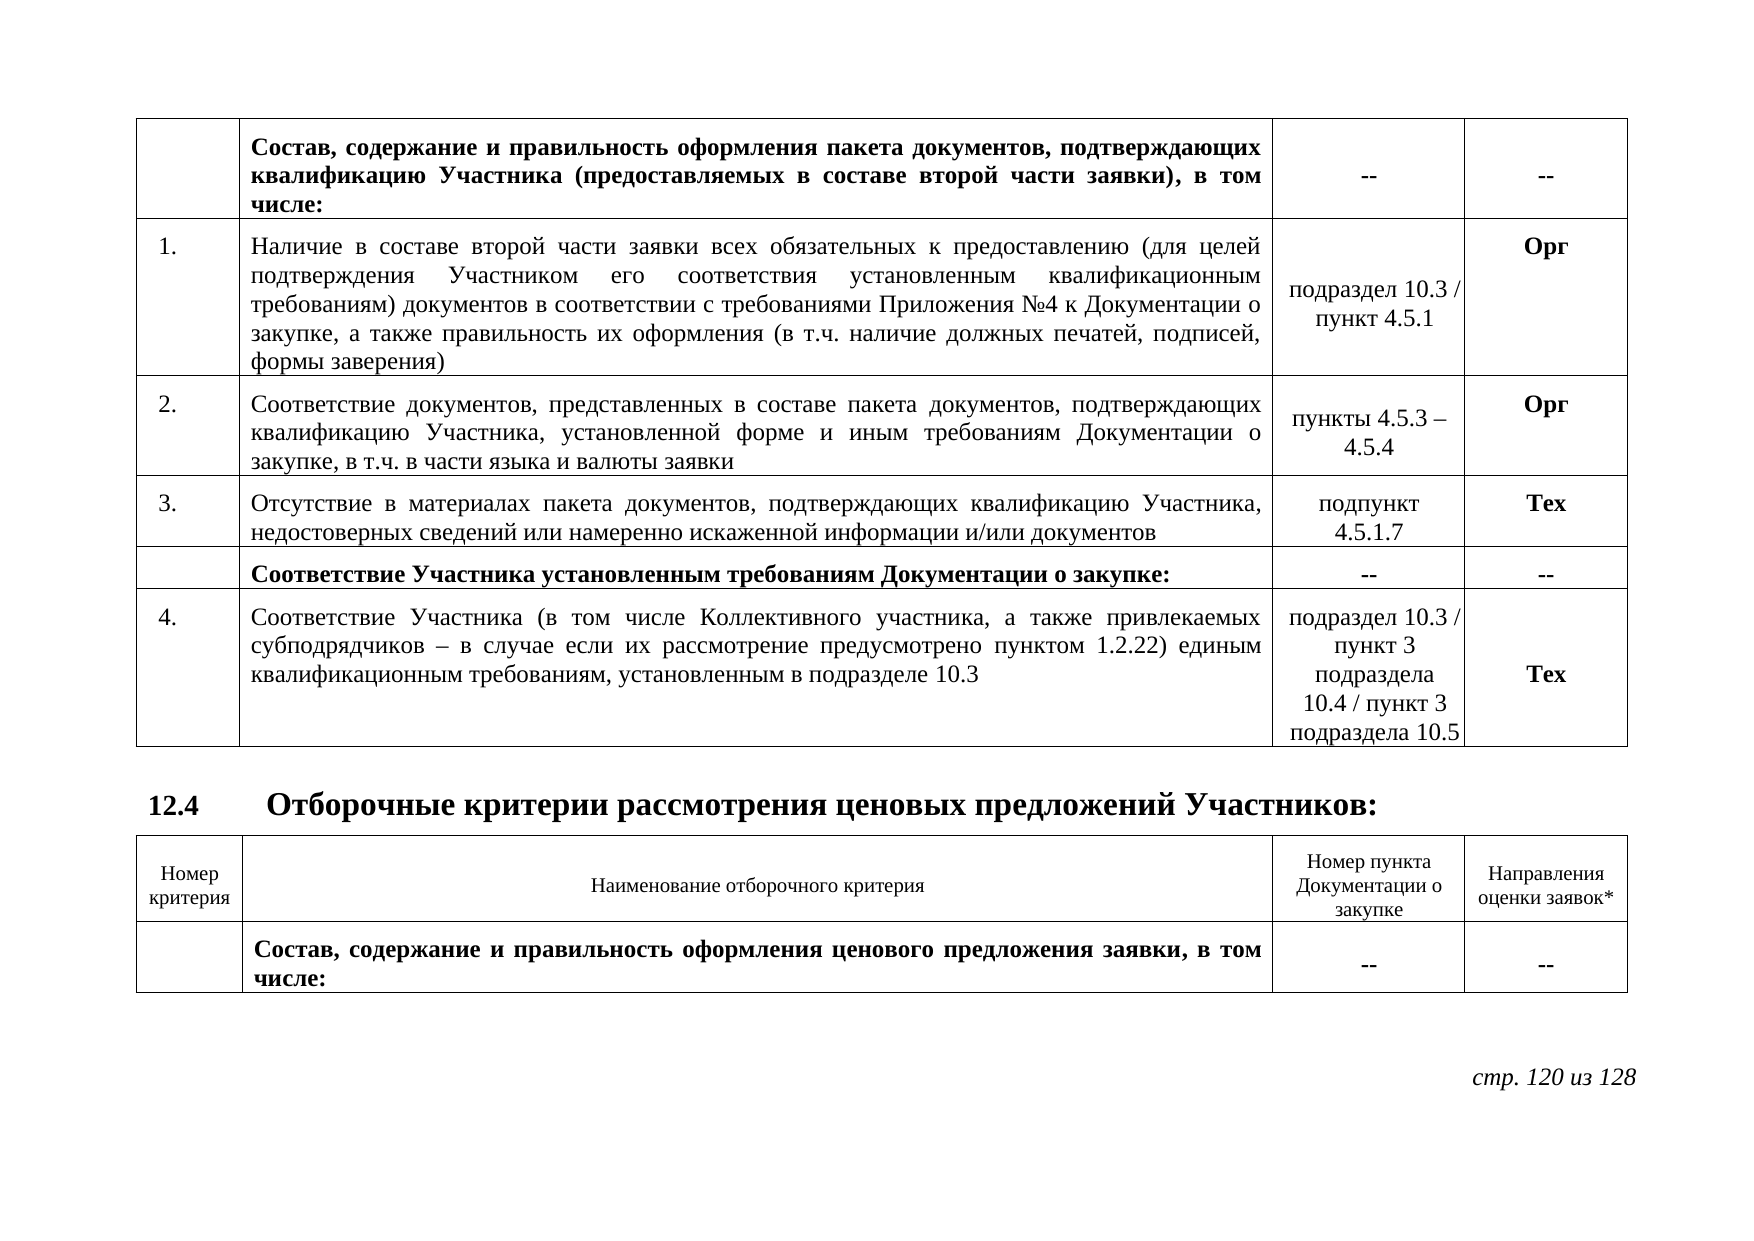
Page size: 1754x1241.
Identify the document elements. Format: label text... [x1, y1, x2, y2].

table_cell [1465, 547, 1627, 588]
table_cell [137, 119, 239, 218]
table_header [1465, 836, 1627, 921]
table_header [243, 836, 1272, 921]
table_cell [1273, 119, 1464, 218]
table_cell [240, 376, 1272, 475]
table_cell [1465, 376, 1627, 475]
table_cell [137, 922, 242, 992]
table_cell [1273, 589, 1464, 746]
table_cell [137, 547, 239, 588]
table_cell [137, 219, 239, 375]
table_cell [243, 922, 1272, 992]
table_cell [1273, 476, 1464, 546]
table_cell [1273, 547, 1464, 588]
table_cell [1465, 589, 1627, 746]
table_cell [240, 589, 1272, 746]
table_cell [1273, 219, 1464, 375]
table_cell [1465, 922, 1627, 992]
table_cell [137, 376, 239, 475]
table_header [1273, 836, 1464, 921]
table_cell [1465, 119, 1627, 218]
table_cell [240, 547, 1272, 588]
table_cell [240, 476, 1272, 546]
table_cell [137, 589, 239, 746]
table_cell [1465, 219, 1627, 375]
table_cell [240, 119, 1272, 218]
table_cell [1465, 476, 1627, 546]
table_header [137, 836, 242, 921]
subtitle Отборочные критерии рассмотрения ценовых предложений Участников: [148, 784, 1636, 822]
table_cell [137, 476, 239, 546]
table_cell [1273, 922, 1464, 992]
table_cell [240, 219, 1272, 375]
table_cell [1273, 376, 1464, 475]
